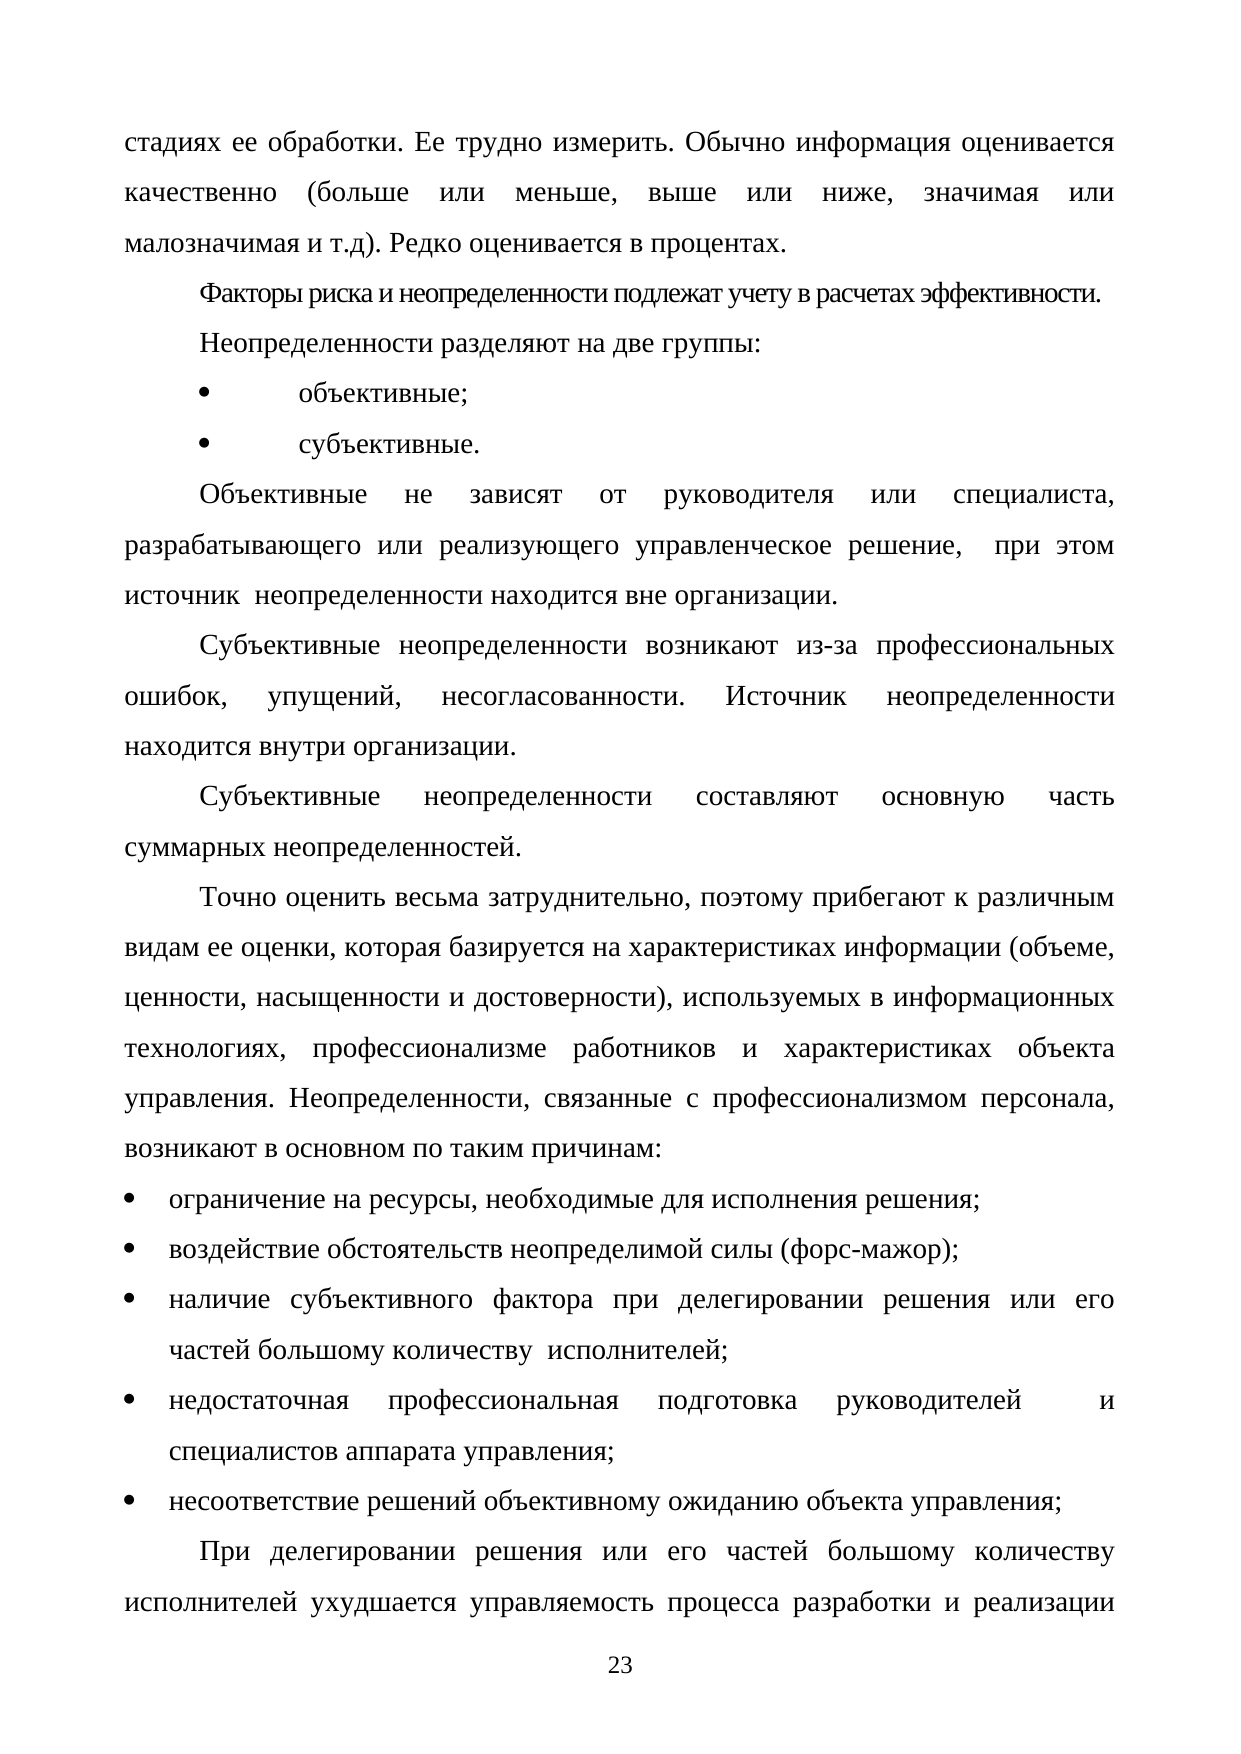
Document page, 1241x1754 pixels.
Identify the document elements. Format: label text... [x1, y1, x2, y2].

list субъективные. [124, 426, 1116, 460]
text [124, 1533, 1116, 1617]
text Точно оценить весьма затруднительно, поэтому прибегают к различным видам ее оценки, которая базируется на характеристиках информации (объеме, ценности, насыщенности и достоверности), используемых в информационных технологиях, профессионализме работников и характеристиках объекта управления. Неопределенности, связанные с профессионализмом персонала, возникают в основном по таким причинам: [124, 879, 1116, 1164]
list воздействие обстоятельств неопределимой силы (форс-мажор); [124, 1231, 1116, 1265]
text Субъективные неопределенности составляют основную часть суммарных неопределенностей. [124, 778, 1116, 862]
list ограничение на ресурсы, необходимые для исполнения решения; [124, 1181, 1116, 1214]
text Факторы риска и неопределенности подлежат учету в расчетах эффективности. [124, 275, 1116, 308]
list наличие субъективного фактора при делегировании решения или его частей большому количеству исполнителей; [124, 1282, 1116, 1366]
list несоответствие решений объективному ожиданию объекта управления; [124, 1483, 1116, 1517]
list недостаточная профессиональная подготовка руководителей и специалистов аппарата управления; [124, 1382, 1116, 1466]
list объективные; [124, 376, 1116, 409]
text Объективные не зависят от руководителя или специалиста, разрабатывающего или реализующего управленческое решение, при этом источник неопределенности находится вне организации. [124, 476, 1116, 611]
text Неопределенности разделяют на две группы: [124, 325, 1116, 359]
text Субъективные неопределенности возникают из-за профессиональных ошибок, упущений, несогласованности. Источник неопределенности находится внутри организации. [124, 627, 1116, 762]
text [124, 124, 1116, 258]
